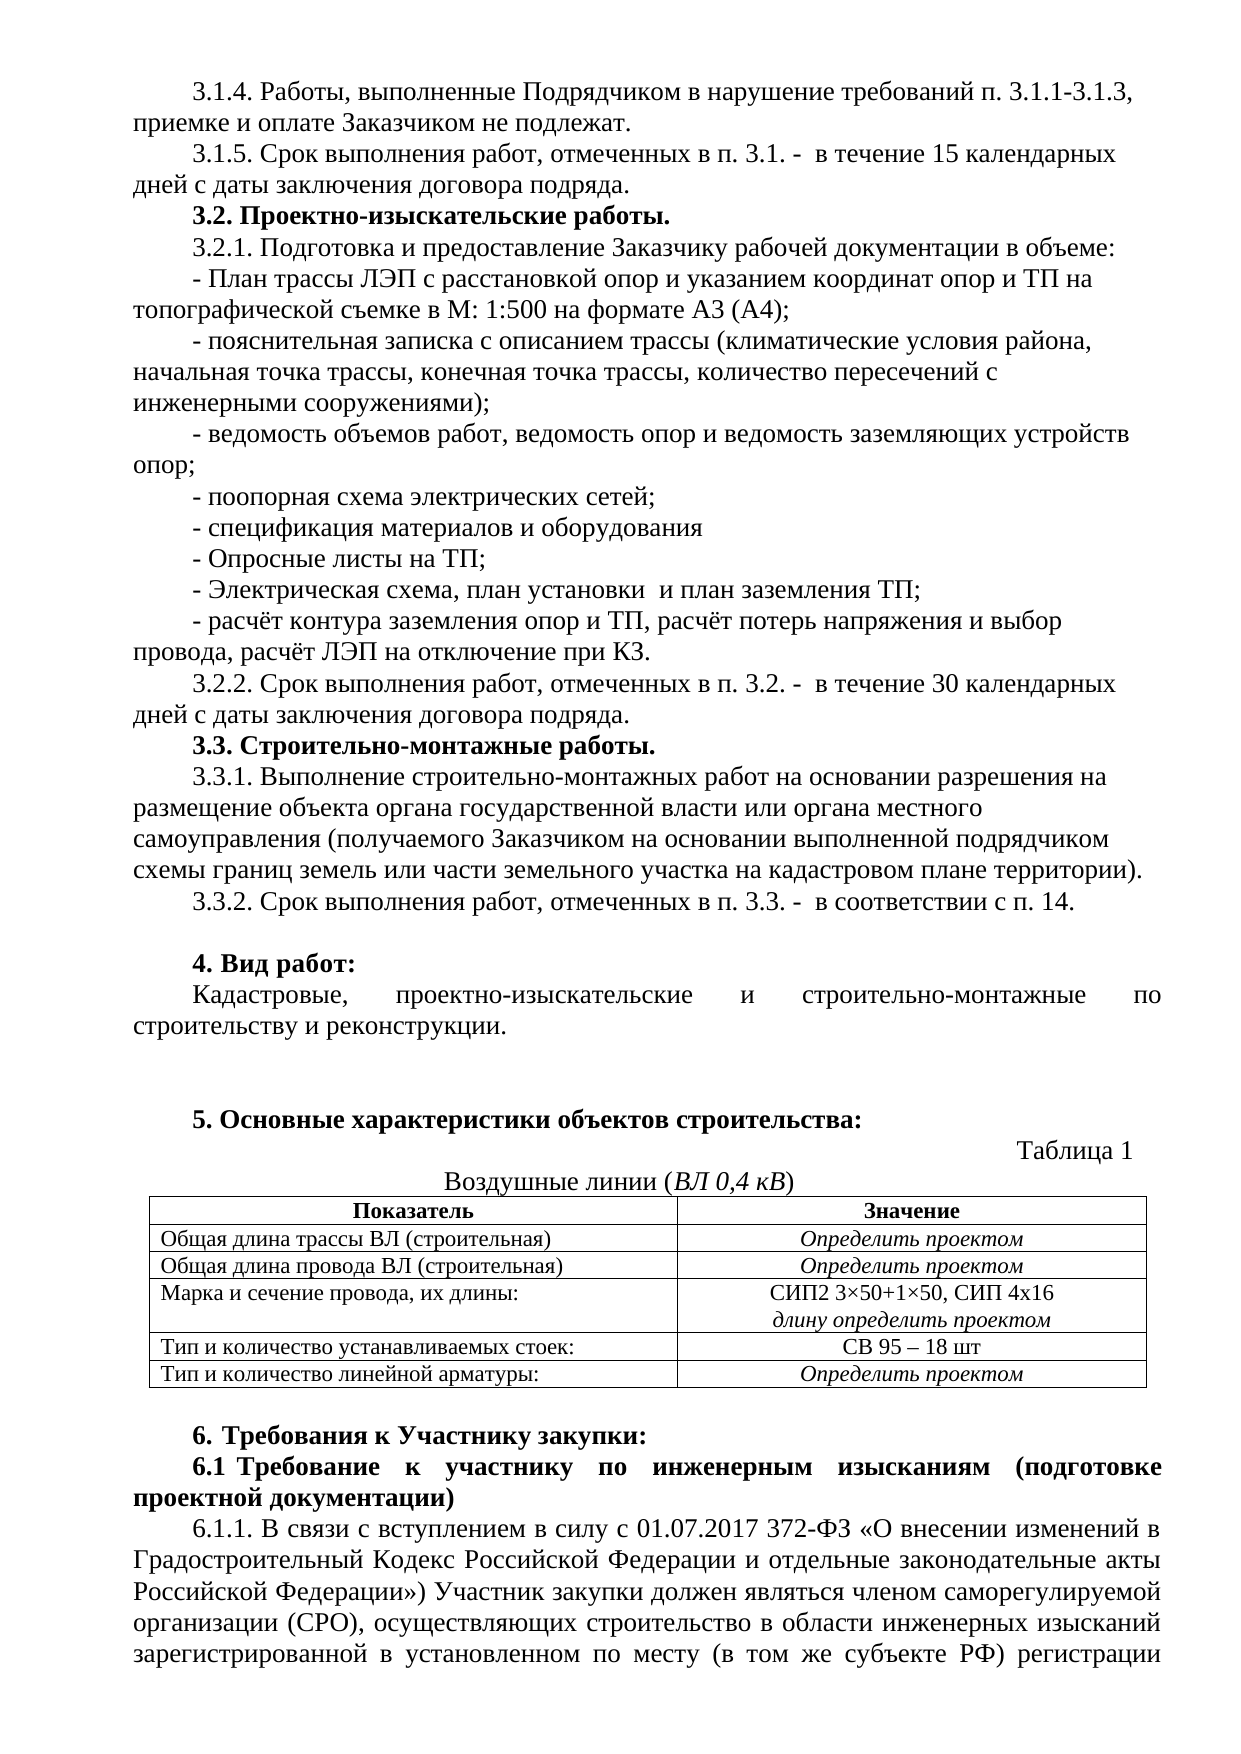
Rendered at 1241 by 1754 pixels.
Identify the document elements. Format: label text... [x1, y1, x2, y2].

table_cell СВ 95 – 18 шт [678, 1333, 1146, 1359]
table_cell Тип и количество линейной арматуры: [150, 1361, 677, 1387]
table_cell Определить проектом [678, 1252, 1146, 1278]
text - ведомость объемов работ, ведомость опор и ведомость заземляющих устройств опор; [133, 417, 1162, 480]
table_cell Общая длина трассы ВЛ (строительная) [150, 1225, 677, 1251]
text 3.2. Проектно-изыскательские работы. [133, 199, 1162, 231]
table_cell СИП2 3×50+1×50, СИП 4х16 длину определить проектом [678, 1279, 1146, 1332]
table_cell Определить проектом [678, 1361, 1146, 1387]
table_header Показатель [150, 1197, 677, 1223]
table_cell Общая длина провода ВЛ (строительная) [150, 1252, 677, 1278]
text - поопорная схема электрических сетей; [133, 480, 1162, 511]
text 3.2.1. Подготовка и предоставление Заказчику рабочей документации в объеме: [133, 231, 1162, 262]
text - Электрическая схема, план установки и план заземления ТП; [133, 573, 1162, 604]
text 3.2.2. Срок выполнения работ, отмеченных в п. 3.2. - в течение 30 календарных дней с даты заключения договора подряда. [133, 667, 1162, 729]
text Воздушные линии (ВЛ 0,4 кВ) [133, 1165, 1162, 1196]
text - расчёт контура заземления опор и ТП, расчёт потерь напряжения и выбор провода, расчёт ЛЭП на отключение при КЗ. [133, 604, 1162, 667]
text 4. Вид работ: [133, 947, 1162, 978]
text - План трассы ЛЭП с расстановкой опор и указанием координат опор и ТП на топографической съемке в М: 1:500 на формате А3 (А4); [133, 262, 1162, 324]
text Кадастровые, проектно-изыскательские и строительно-монтажные по строительству и реконструкции. [133, 978, 1162, 1040]
text Таблица 1 [133, 1134, 1162, 1165]
text - пояснительная записка с описанием трассы (климатические условия района, начальная точка трассы, конечная точка трассы, количество пересечений с инженерными сооружениями); [133, 324, 1162, 417]
table_cell Определить проектом [678, 1225, 1146, 1251]
table_cell Марка и сечение провода, их длины: [150, 1279, 677, 1332]
text - спецификация материалов и оборудования [133, 511, 1162, 542]
text 3.3.1. Выполнение строительно-монтажных работ на основании разрешения на размещение объекта органа государственной власти или органа местного самоуправления (получаемого Заказчиком на основании выполненной подрядчиком схемы границ земель или части земельного участка на кадастровом плане территории). [133, 760, 1162, 885]
table_cell Тип и количество устанавливаемых стоек: [150, 1333, 677, 1359]
text 3.1.5. Срок выполнения работ, отмеченных в п. 3.1. - в течение 15 календарных дней с даты заключения договора подряда. [133, 137, 1162, 199]
list Требования к Участнику закупки: [192, 1419, 1163, 1450]
text 3.3.2. Срок выполнения работ, отмеченных в п. 3.3. - в соответствии с п. 14. [133, 885, 1162, 916]
text 5. Основные характеристики объектов строительства: [133, 1103, 1162, 1134]
table_header Значение [678, 1197, 1146, 1223]
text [133, 1512, 1162, 1668]
list Требование к участнику по инженерным изысканиям (подготовке проектной документации) [133, 1450, 1163, 1512]
text 3.1.4. Работы, выполненные Подрядчиком в нарушение требований п. 3.1.1-3.1.3, приемке и оплате Заказчиком не подлежат. [133, 75, 1162, 137]
text - Опросные листы на ТП; [133, 542, 1162, 573]
text 3.3. Строительно-монтажные работы. [133, 729, 1162, 760]
